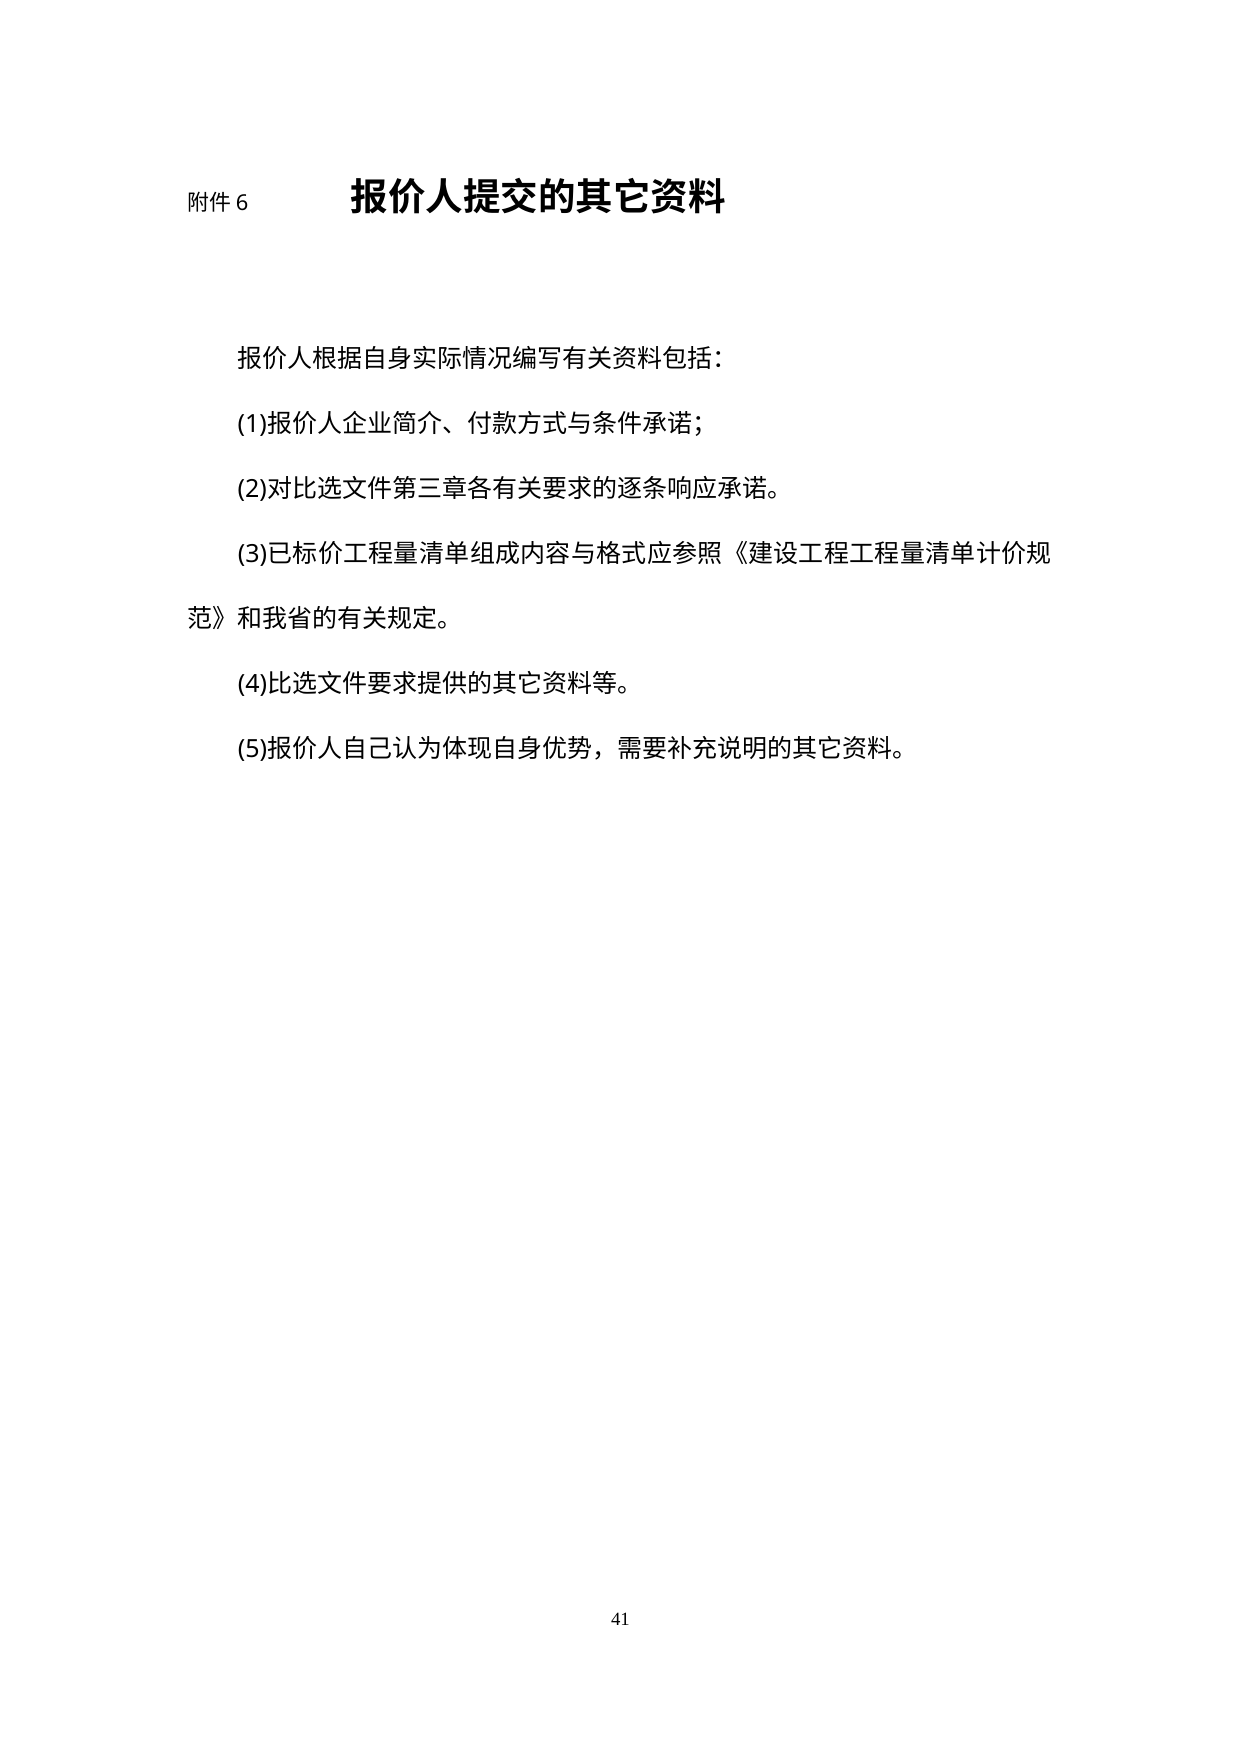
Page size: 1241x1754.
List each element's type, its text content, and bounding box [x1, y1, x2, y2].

text 报价人根据自身实际情况编写有关资料包括： [187, 324, 1053, 389]
text (5)报价人自己认为体现自身优势，需要补充说明的其它资料。 [187, 714, 1053, 779]
text (3)已标价工程量清单组成内容与格式应参照《建设工程工程量清单计价规范》和我省的有关规定。 [187, 519, 1053, 649]
text 附件6 报价人提交的其它资料 [187, 162, 1053, 227]
text (2)对比选文件第三章各有关要求的逐条响应承诺。 [187, 454, 1053, 519]
text (1)报价人企业简介、付款方式与条件承诺； [187, 389, 1053, 454]
text (4)比选文件要求提供的其它资料等。 [187, 649, 1053, 714]
